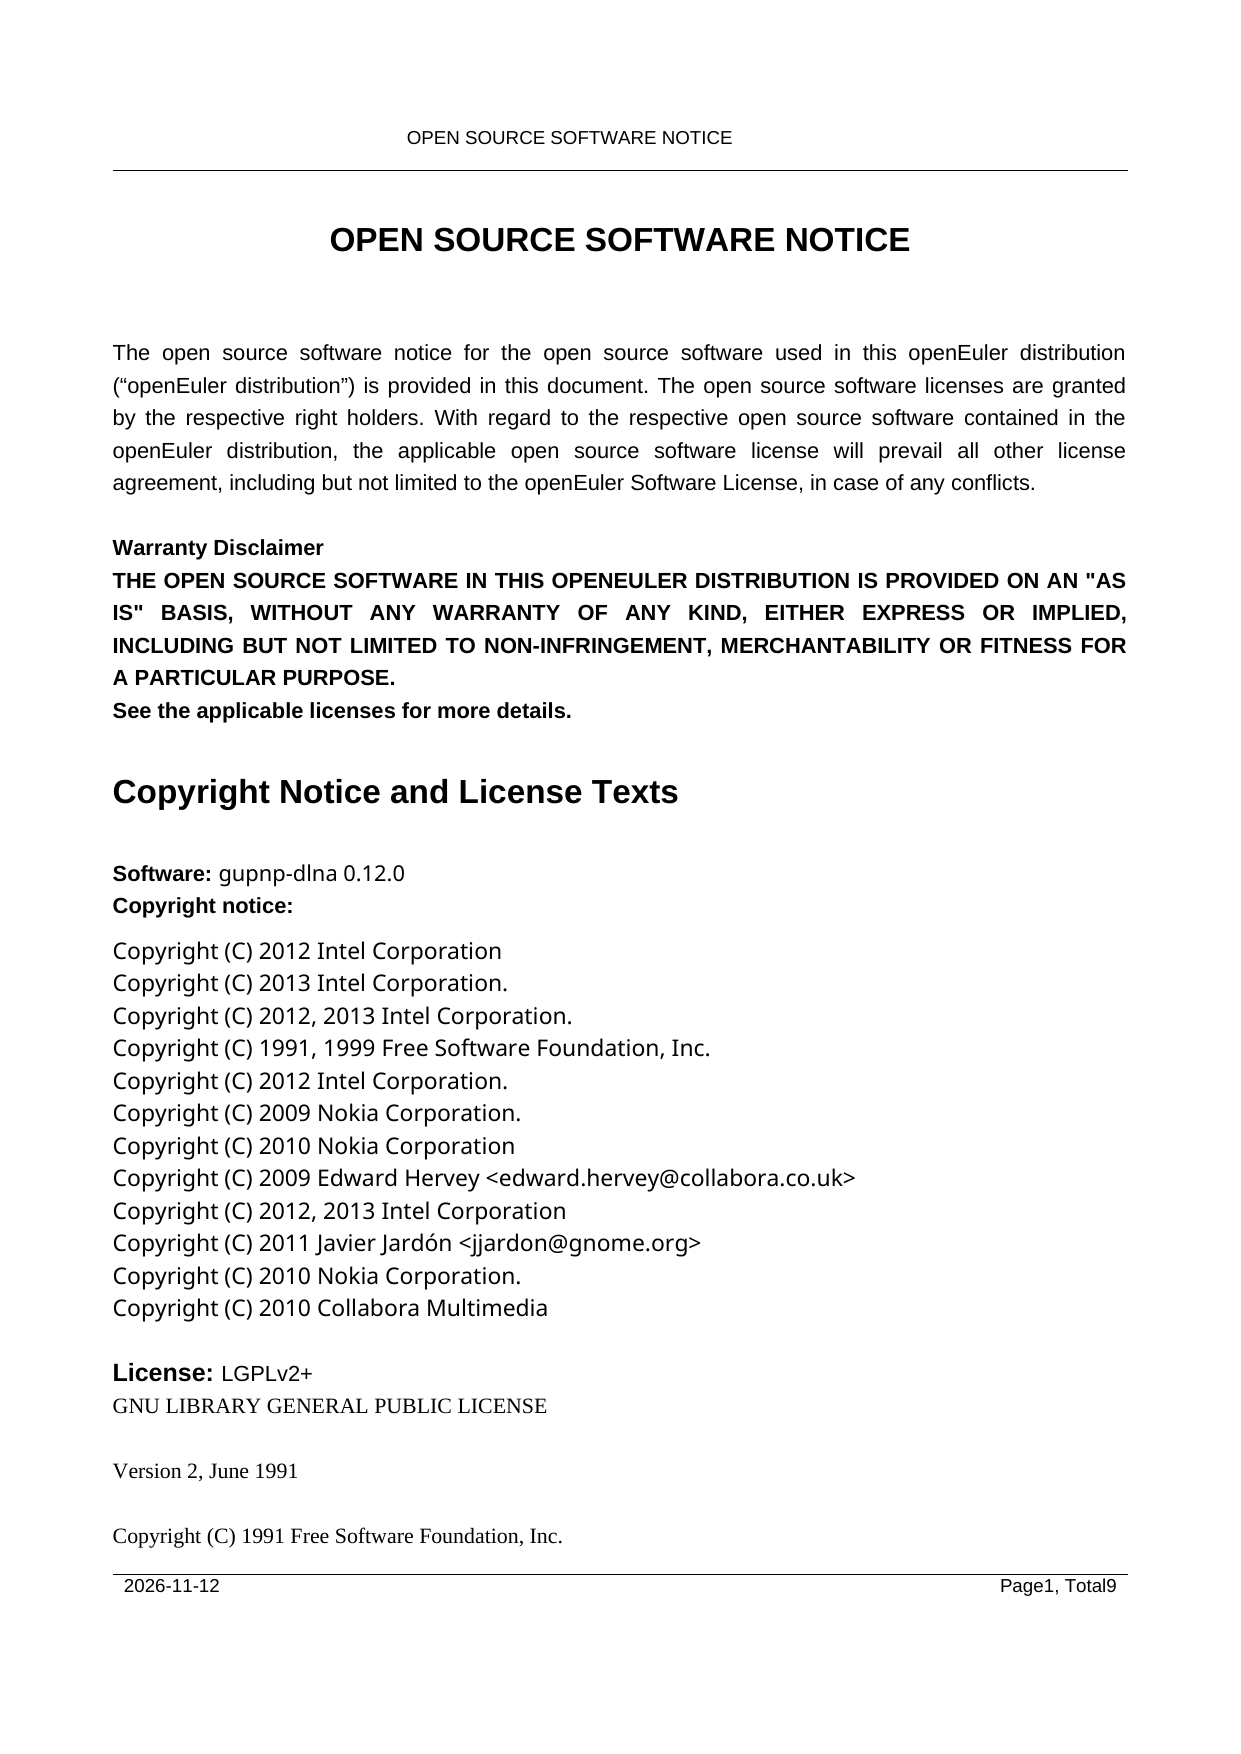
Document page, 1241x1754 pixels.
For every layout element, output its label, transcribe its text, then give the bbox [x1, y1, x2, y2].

text License: LGPLv2+ [112, 1356, 1128, 1389]
text Copyright notice: [112, 889, 1128, 921]
text The open source software notice for the open source software used in this openEuler distribution (“openEuler distribution”) is provided in this document. The open source software licenses are granted by the respective right holders. With regard to the respective open source software contained in the openEuler distribution, the applicable open source software license will prevail all other license agreement, including but not limited to the openEuler Software License, in case of any conflicts. [112, 336, 1128, 499]
text OPEN SOURCE SOFTWARE NOTICE [112, 206, 1128, 271]
title Software: gupnp-dlna 0.12.0 [112, 856, 1128, 889]
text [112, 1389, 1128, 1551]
text Copyright (C) 2012 Intel Corporation Copyright (C) 2013 Intel Corporation. Copyright (C) 2012, 2013 Intel Corporation. Copyright (C) 1991, 1999 Free Software Foundation, Inc. Copyright (C) 2012 Intel Corporation. Copyright (C) 2009 Nokia Corporation. Copyright (C) 2010 Nokia Corporation Copyright (C) 2009 Edward Hervey <edward.hervey@collabora.co.uk> Copyright (C) 2012, 2013 Intel Corporation Copyright (C) 2011 Javier Jardón <jjardon@gnome.org> Copyright (C) 2010 Nokia Corporation. Copyright (C) 2010 Collabora Multimedia [112, 934, 1128, 1356]
text THE OPEN SOURCE SOFTWARE IN THIS OPENEULER DISTRIBUTION IS PROVIDED ON AN "AS IS" BASIS, WITHOUT ANY WARRANTY OF ANY KIND, EITHER EXPRESS OR IMPLIED, INCLUDING BUT NOT LIMITED TO NON-INFRINGEMENT, MERCHANTABILITY OR FITNESS FOR A PARTICULAR PURPOSE. See the applicable licenses for more details. [112, 564, 1128, 726]
text Copyright Notice and License Texts [112, 759, 1128, 824]
text Warranty Disclaimer [112, 531, 1128, 564]
